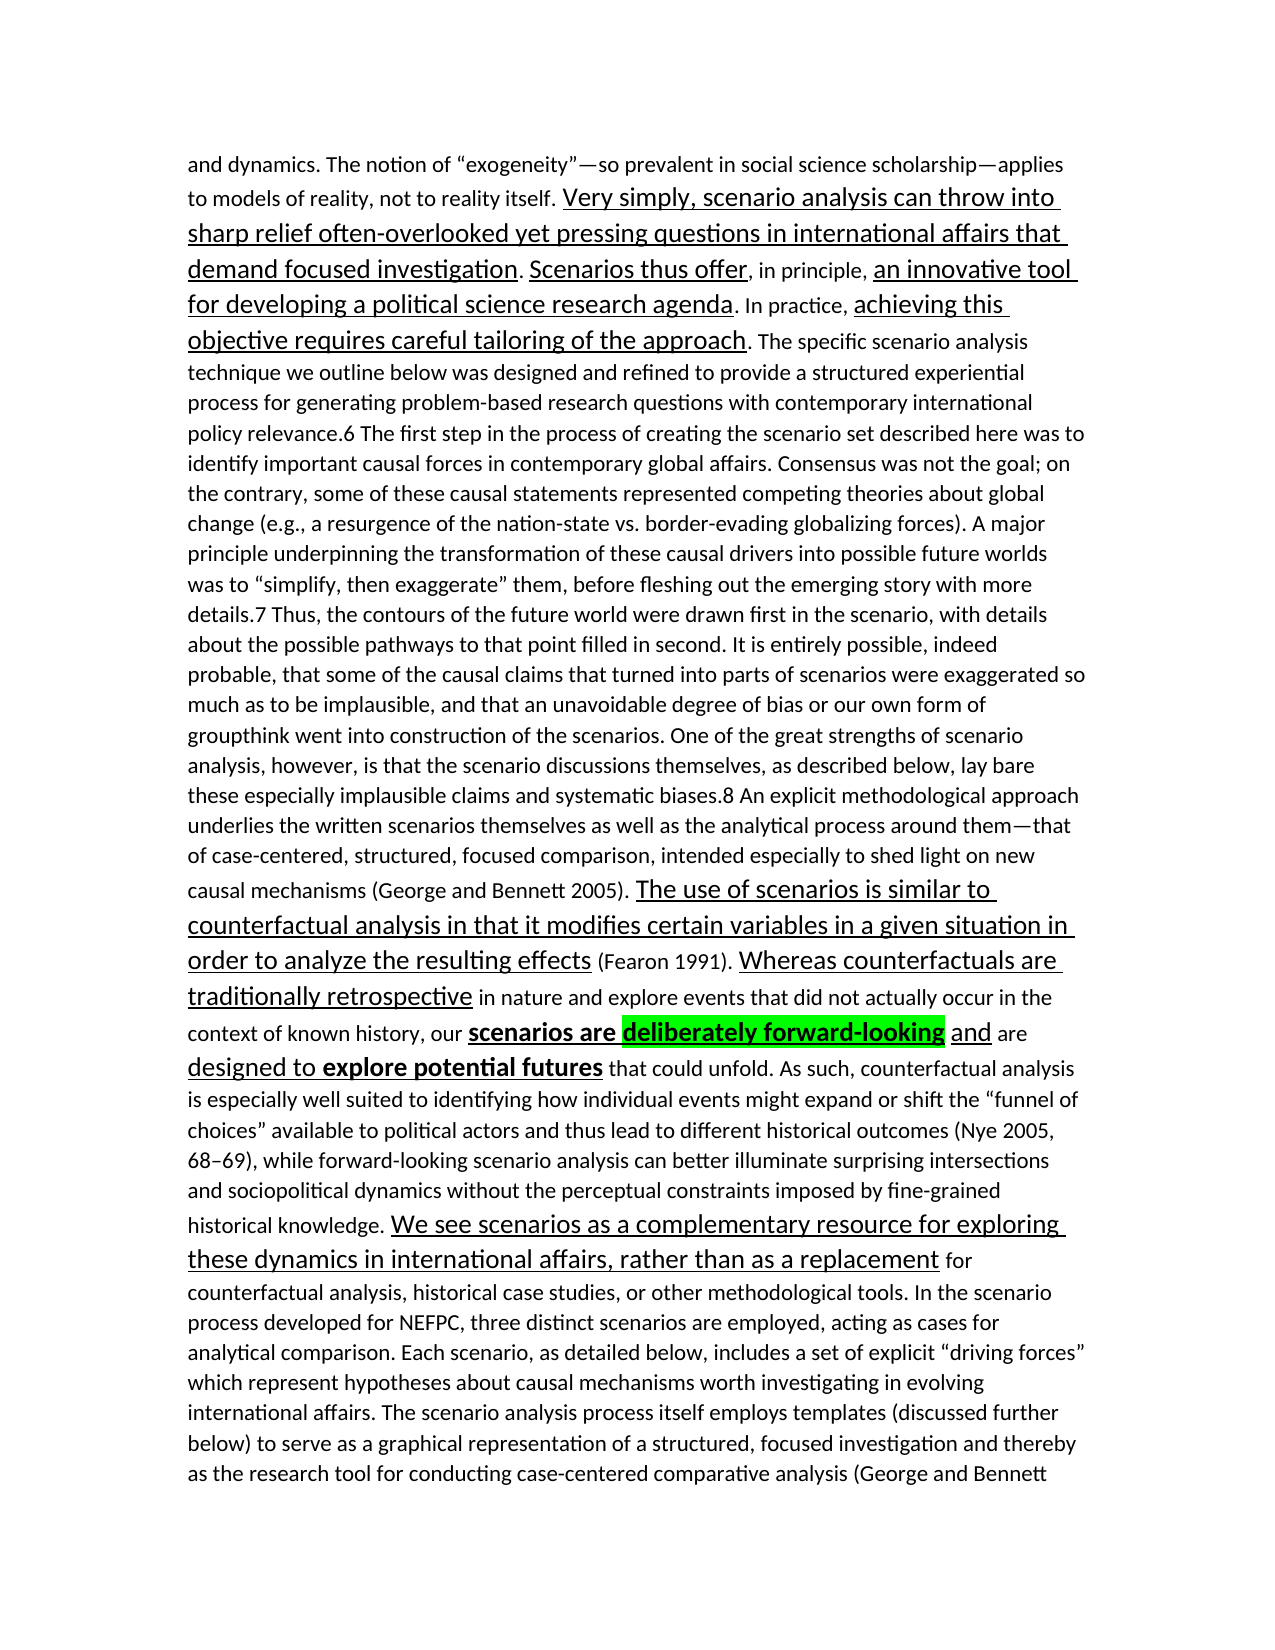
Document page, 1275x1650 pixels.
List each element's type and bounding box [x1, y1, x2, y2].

text [187, 150, 1087, 1487]
